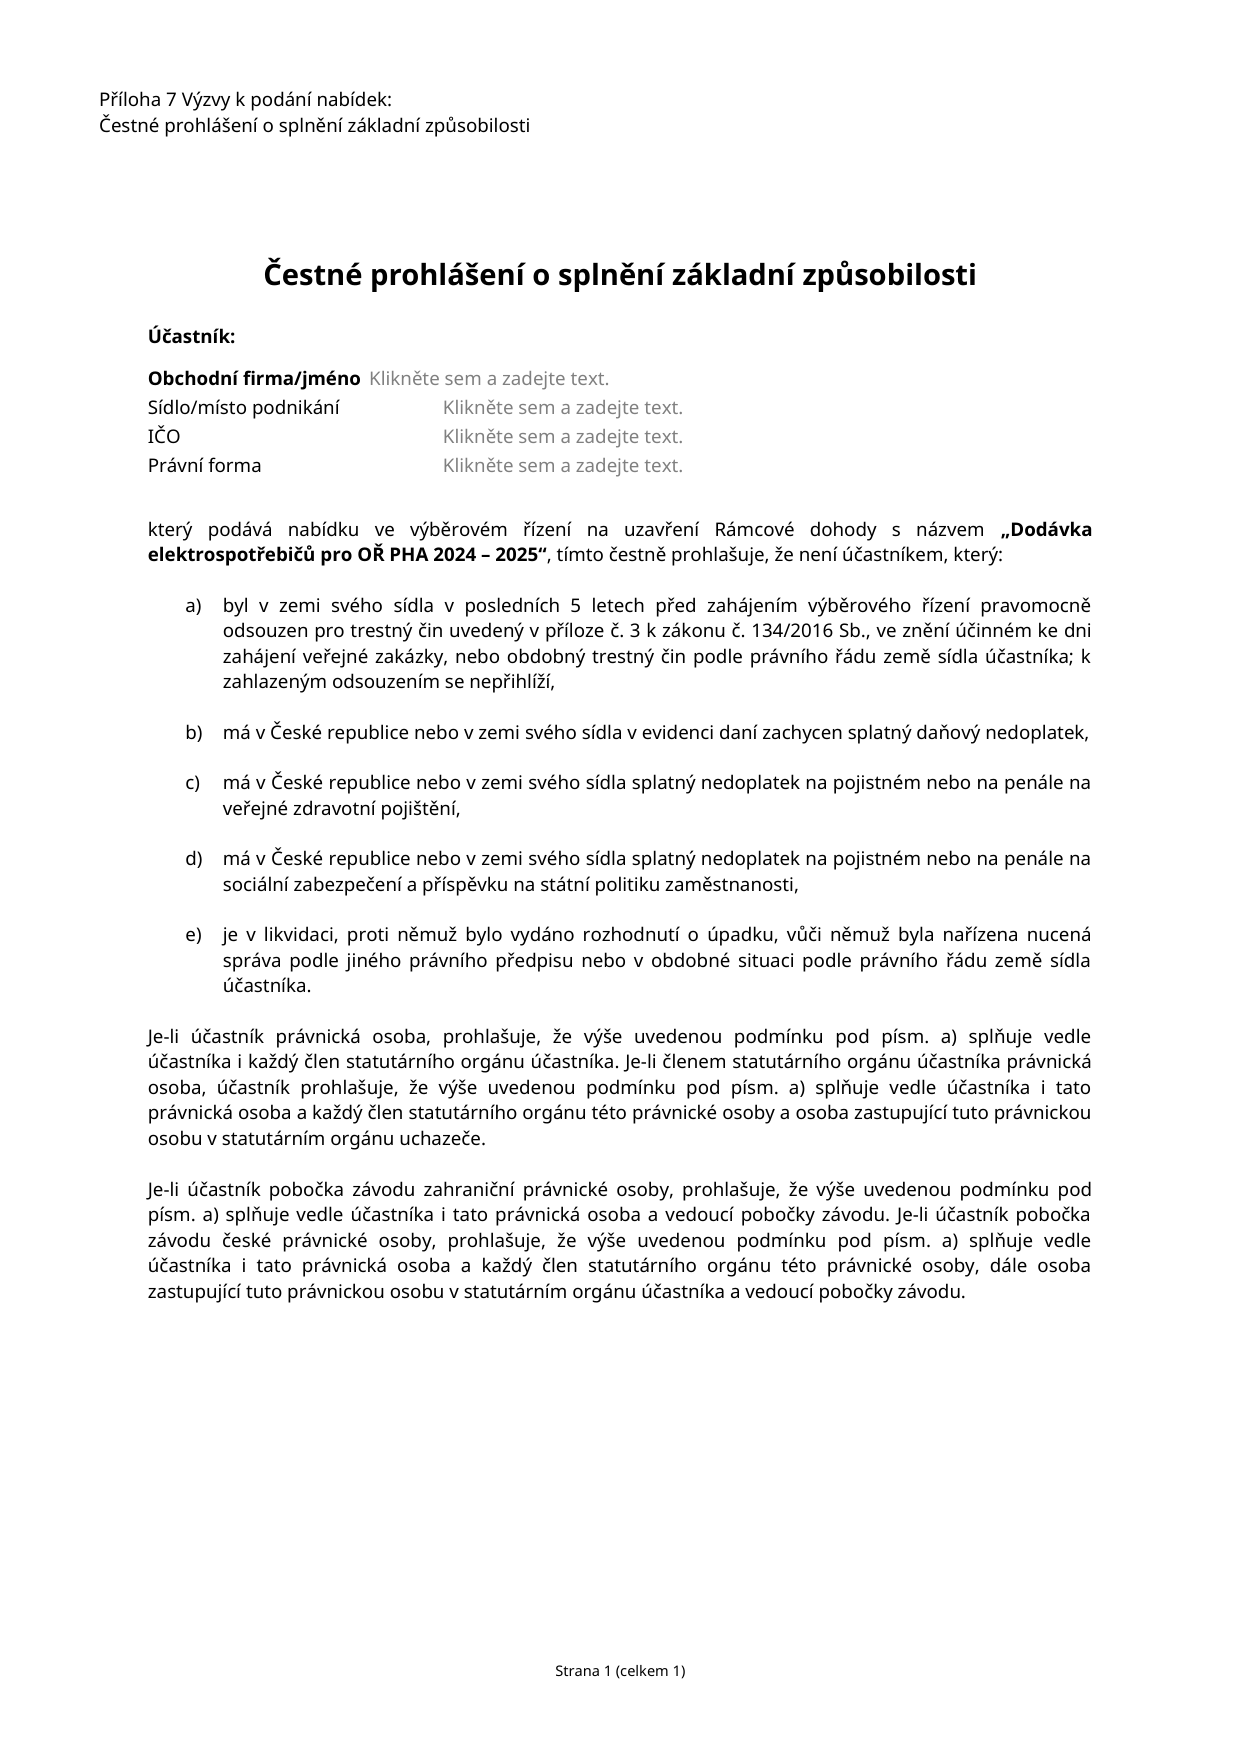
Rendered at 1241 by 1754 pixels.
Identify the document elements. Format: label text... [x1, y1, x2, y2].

text Obchodní firma/jméno [148, 362, 1093, 391]
text který podává nabídku ve výběrovém řízení na uzavření Rámcové dohody s názvem „Dodávka elektrospotřebičů pro OŘ PHA 2024 – 2025“, tímto čestně prohlašuje, že není účastníkem, který: [148, 516, 1093, 567]
text IČO [148, 420, 1093, 449]
list má v České republice nebo v zemi svého sídla splatný nedoplatek na pojistném nebo na penále na sociální zabezpečení a příspěvku na státní politiku zaměstnanosti, [185, 846, 1093, 897]
text Účastník: [148, 318, 1093, 349]
list má v České republice nebo v zemi svého sídla v evidenci daní zachycen splatný daňový nedoplatek, [185, 719, 1093, 744]
text Je-li účastník pobočka závodu zahraniční právnické osoby, prohlašuje, že výše uvedenou podmínku pod písm. a) splňuje vedle účastníka i tato právnická osoba a vedoucí pobočky závodu. Je-li účastník pobočka závodu české právnické osoby, prohlašuje, že výše uvedenou podmínku pod písm. a) splňuje vedle účastníka i tato právnická osoba a každý člen statutárního orgánu této právnické osoby, dále osoba zastupující tuto právnickou osobu v statutárním orgánu účastníka a vedoucí pobočky závodu. [148, 1176, 1093, 1304]
text Právní forma [148, 449, 1093, 478]
title Čestné prohlášení o splnění základní způsobilosti [148, 254, 1093, 293]
list byl v zemi svého sídla v posledních 5 letech před zahájením výběrového řízení pravomocně odsouzen pro trestný čin uvedený v příloze č. 3 k zákonu č. 134/2016 Sb., ve znění účinném ke dni zahájení veřejné zakázky, nebo obdobný trestný čin podle právního řádu země sídla účastníka; k zahlazeným odsouzením se nepřihlíží, [185, 592, 1093, 694]
text Je-li účastník právnická osoba, prohlašuje, že výše uvedenou podmínku pod písm. a) splňuje vedle účastníka i každý člen statutárního orgánu účastníka. Je-li členem statutárního orgánu účastníka právnická osoba, účastník prohlašuje, že výše uvedenou podmínku pod písm. a) splňuje vedle účastníka i tato právnická osoba a každý člen statutárního orgánu této právnické osoby a osoba zastupující tuto právnickou osobu v statutárním orgánu uchazeče. [148, 1023, 1093, 1151]
text Sídlo/místo podnikání [148, 391, 1093, 420]
list je v likvidaci, proti němuž bylo vydáno rozhodnutí o úpadku, vůči němuž byla nařízena nucená správa podle jiného právního předpisu nebo v obdobné situaci podle právního řádu země sídla účastníka. [185, 922, 1093, 998]
list má v České republice nebo v zemi svého sídla splatný nedoplatek na pojistném nebo na penále na veřejné zdravotní pojištění, [185, 769, 1093, 821]
